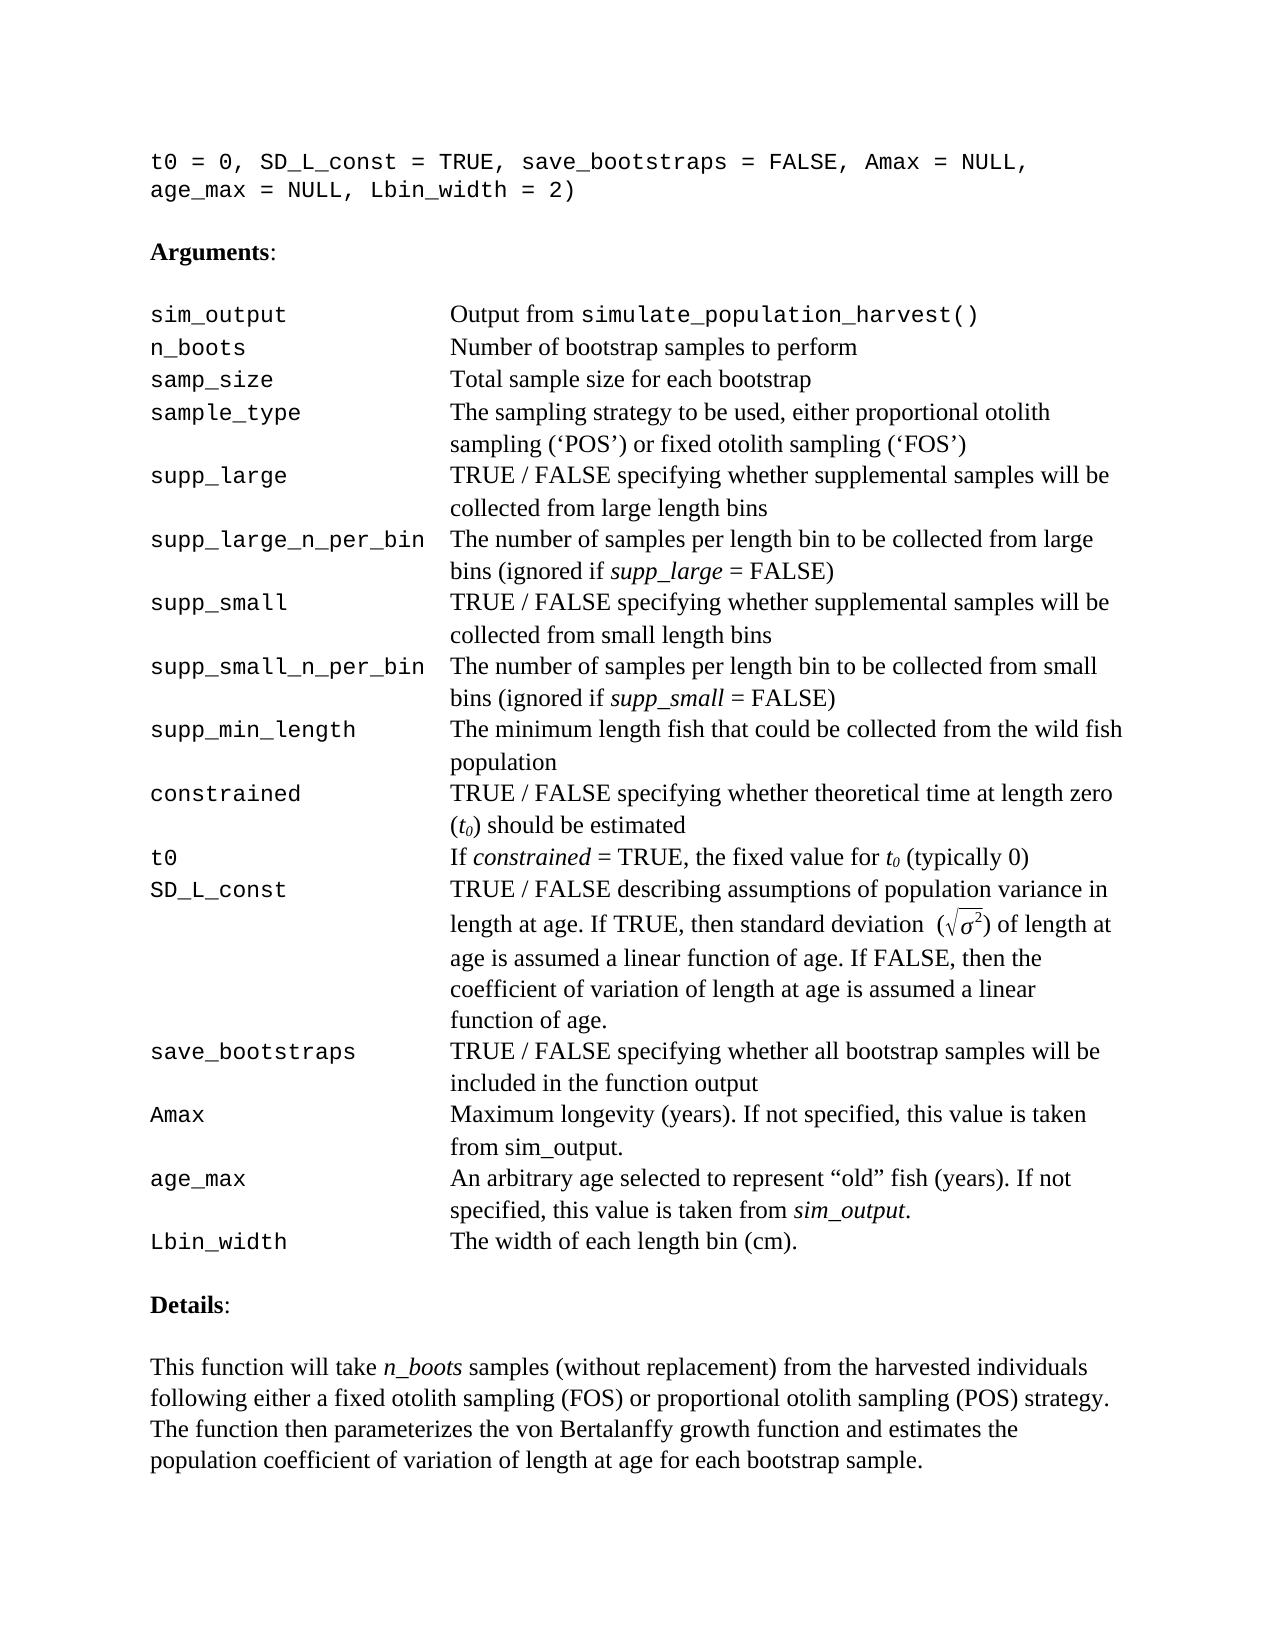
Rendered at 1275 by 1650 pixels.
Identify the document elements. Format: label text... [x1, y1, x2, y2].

text supp_small TRUE / FALSE specifying whether supplemental samples will be collected from small length bins [150, 587, 1125, 649]
text sim_output Output from simulate_population_harvest() [150, 299, 1125, 329]
text t0 If constrained = TRUE, the fixed value for t0 (typically 0) [150, 842, 1125, 872]
text constrained TRUE / FALSE specifying whether theoretical time at length zero (t0) should be estimated [150, 778, 1125, 839]
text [150, 150, 1125, 204]
text supp_small_n_per_bin The number of samples per length bin to be collected from small bins (ignored if supp_small = FALSE) [150, 651, 1125, 712]
text Arguments: [150, 237, 1125, 266]
text supp_large_n_per_bin The number of samples per length bin to be collected from large bins (ignored if supp_large = FALSE) [150, 524, 1125, 585]
text Amax Maximum longevity (years). If not specified, this value is taken from sim_output. [150, 1099, 1125, 1161]
text Details: [150, 1290, 1125, 1319]
text sample_type The sampling strategy to be used, either proportional otolith sampling (‘POS’) or fixed otolith sampling (‘FOS’) [150, 397, 1125, 458]
text supp_min_length The minimum length fish that could be collected from the wild fish population [150, 714, 1125, 776]
text Lbin_width The width of each length bin (cm). [150, 1226, 1125, 1257]
text samp_size Total sample size for each bootstrap [150, 364, 1125, 394]
text n_boots Number of bootstrap samples to perform [150, 332, 1125, 362]
text save_bootstraps TRUE / FALSE specifying whether all bootstrap samples will be included in the function output [150, 1036, 1125, 1097]
text This function will take n_boots samples (without replacement) from the harvested individuals following either a fixed otolith sampling (FOS) or proportional otolith sampling (POS) strategy. The function then parameterizes the von Bertalanffy growth function and estimates the population coefficient of variation of length at age for each bootstrap sample. [150, 1352, 1125, 1474]
text supp_large TRUE / FALSE specifying whether supplemental samples will be collected from large length bins [150, 460, 1125, 522]
text age_max An arbitrary age selected to represent “old” fish (years). If not specified, this value is taken from sim_output. [150, 1163, 1125, 1224]
text SD_L_const TRUE / FALSE describing assumptions of population variance in length at age. If TRUE, then standard deviation () of length at age is assumed a linear function of age. If FALSE, then the coefficient of variation of length at age is assumed a linear function of age. [150, 874, 1125, 1033]
